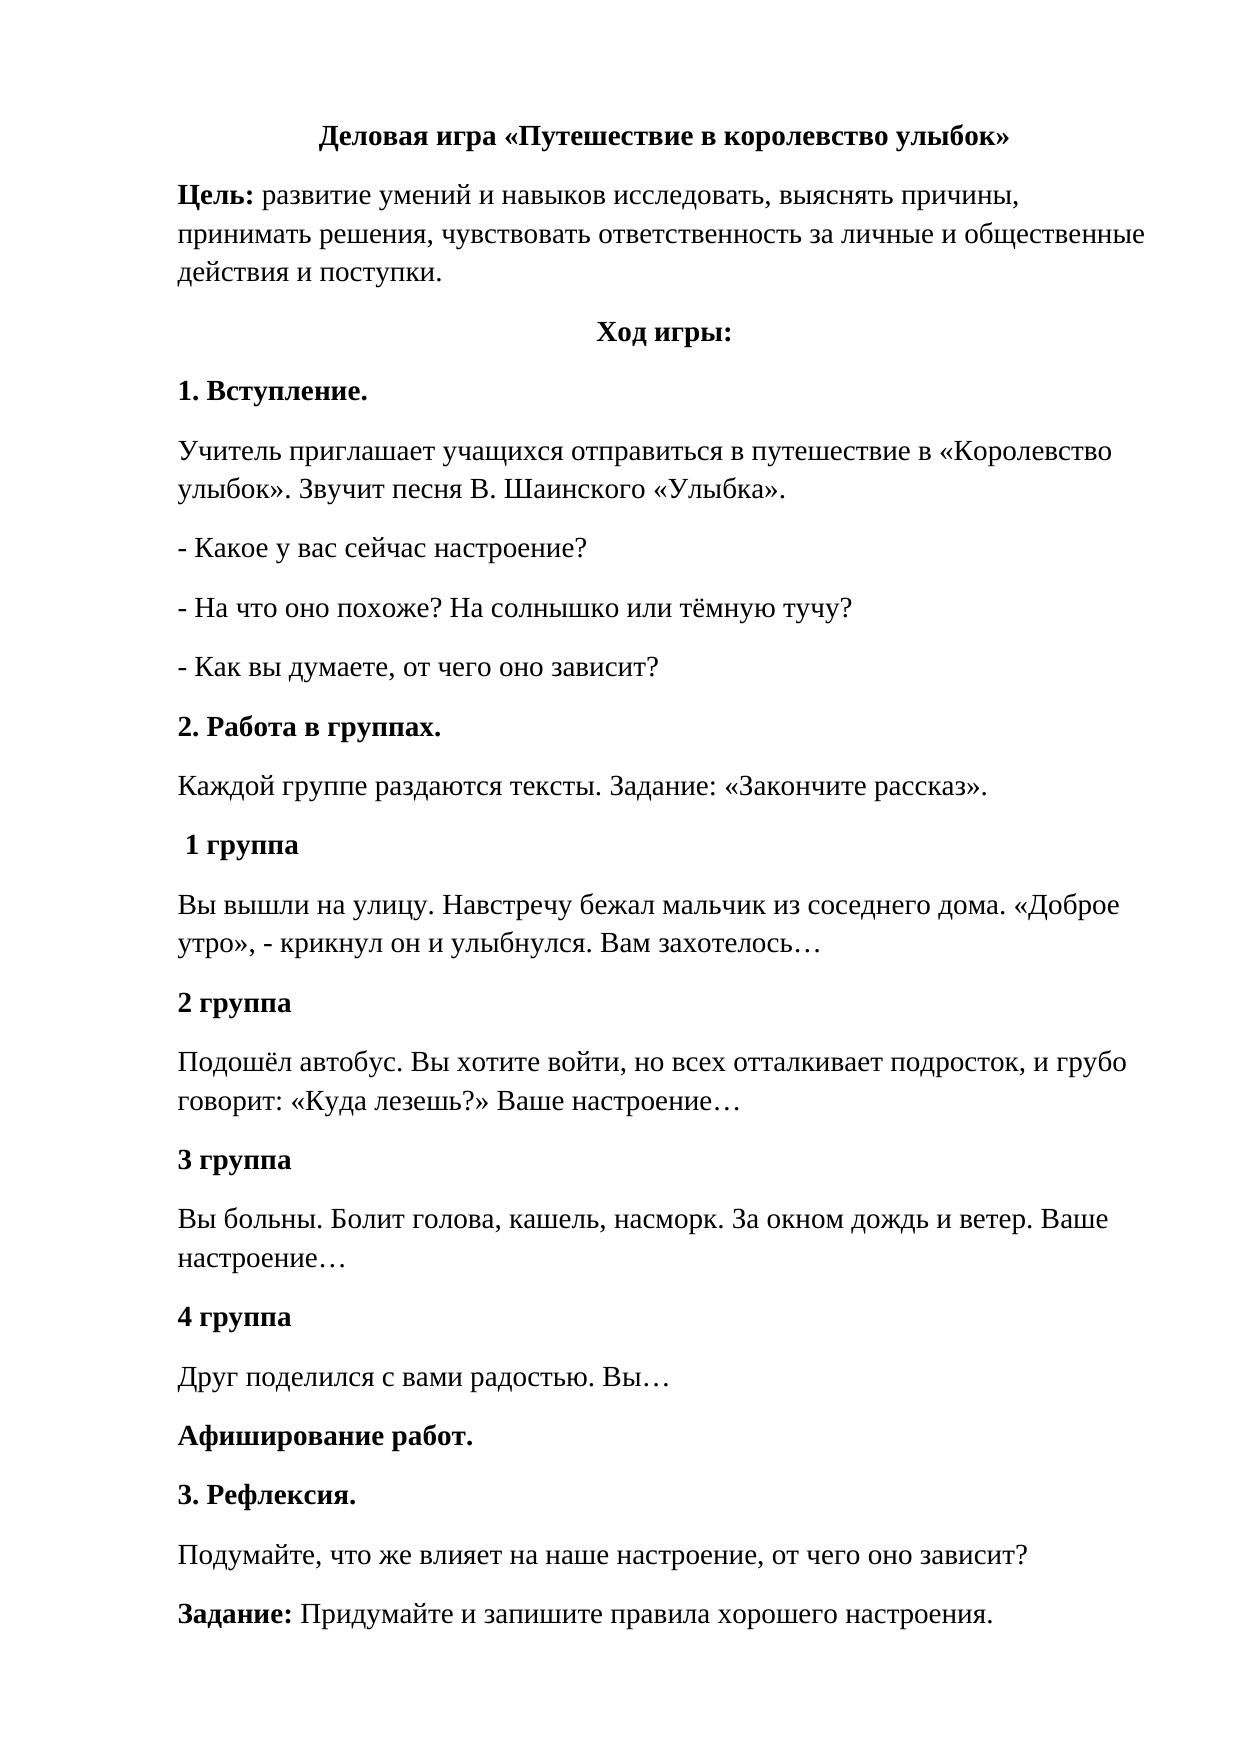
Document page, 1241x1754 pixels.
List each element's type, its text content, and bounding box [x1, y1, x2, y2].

text Задание: Придумайте и запишите правила хорошего настроения. [177, 1596, 1152, 1630]
text 3. Рефлексия. [177, 1477, 1152, 1511]
text Подошёл автобус. Вы хотите войти, но всех отталкивает подросток, и грубо говорит: «Куда лезешь?» Ваше настроение… [177, 1044, 1152, 1116]
text 3 группа [177, 1142, 1152, 1176]
text Подумайте, что же влияет на наше настроение, от чего оно зависит? [177, 1537, 1152, 1570]
text 1 группа [177, 827, 1152, 861]
text Афиширование работ. [177, 1418, 1152, 1452]
text Друг поделился с вами радостью. Вы… [177, 1359, 1152, 1392]
text Вы больны. Болит голова, кашель, насморк. За окном дождь и ветер. Ваше настроение… [177, 1201, 1152, 1273]
text 4 группа [177, 1299, 1152, 1333]
text Цель: развитие умений и навыков исследовать, выяснять причины, принимать решения, чувствовать ответственность за личные и общественные действия и поступки. [177, 177, 1152, 288]
text Вы вышли на улицу. Навстречу бежал мальчик из соседнего дома. «Доброе утро», - крикнул он и улыбнулся. Вам захотелось… [177, 887, 1152, 959]
text - На что оно похоже? На солнышко или тёмную тучу? [177, 590, 1152, 623]
text 2 группа [177, 985, 1152, 1018]
text 1. Вступление. [177, 373, 1152, 407]
text - Какое у вас сейчас настроение? [177, 531, 1152, 564]
text Ход игры: [177, 314, 1152, 347]
text Деловая игра «Путешествие в королевство улыбок» [177, 118, 1152, 152]
text 2. Работа в группах. [177, 709, 1152, 742]
text Каждой группе раздаются тексты. Задание: «Закончите рассказ». [177, 768, 1152, 802]
text Учитель приглашает учащихся отправиться в путешествие в «Королевство улыбок». Звучит песня В. Шаинского «Улыбка». [177, 433, 1152, 505]
text - Как вы думаете, от чего оно зависит? [177, 649, 1152, 683]
